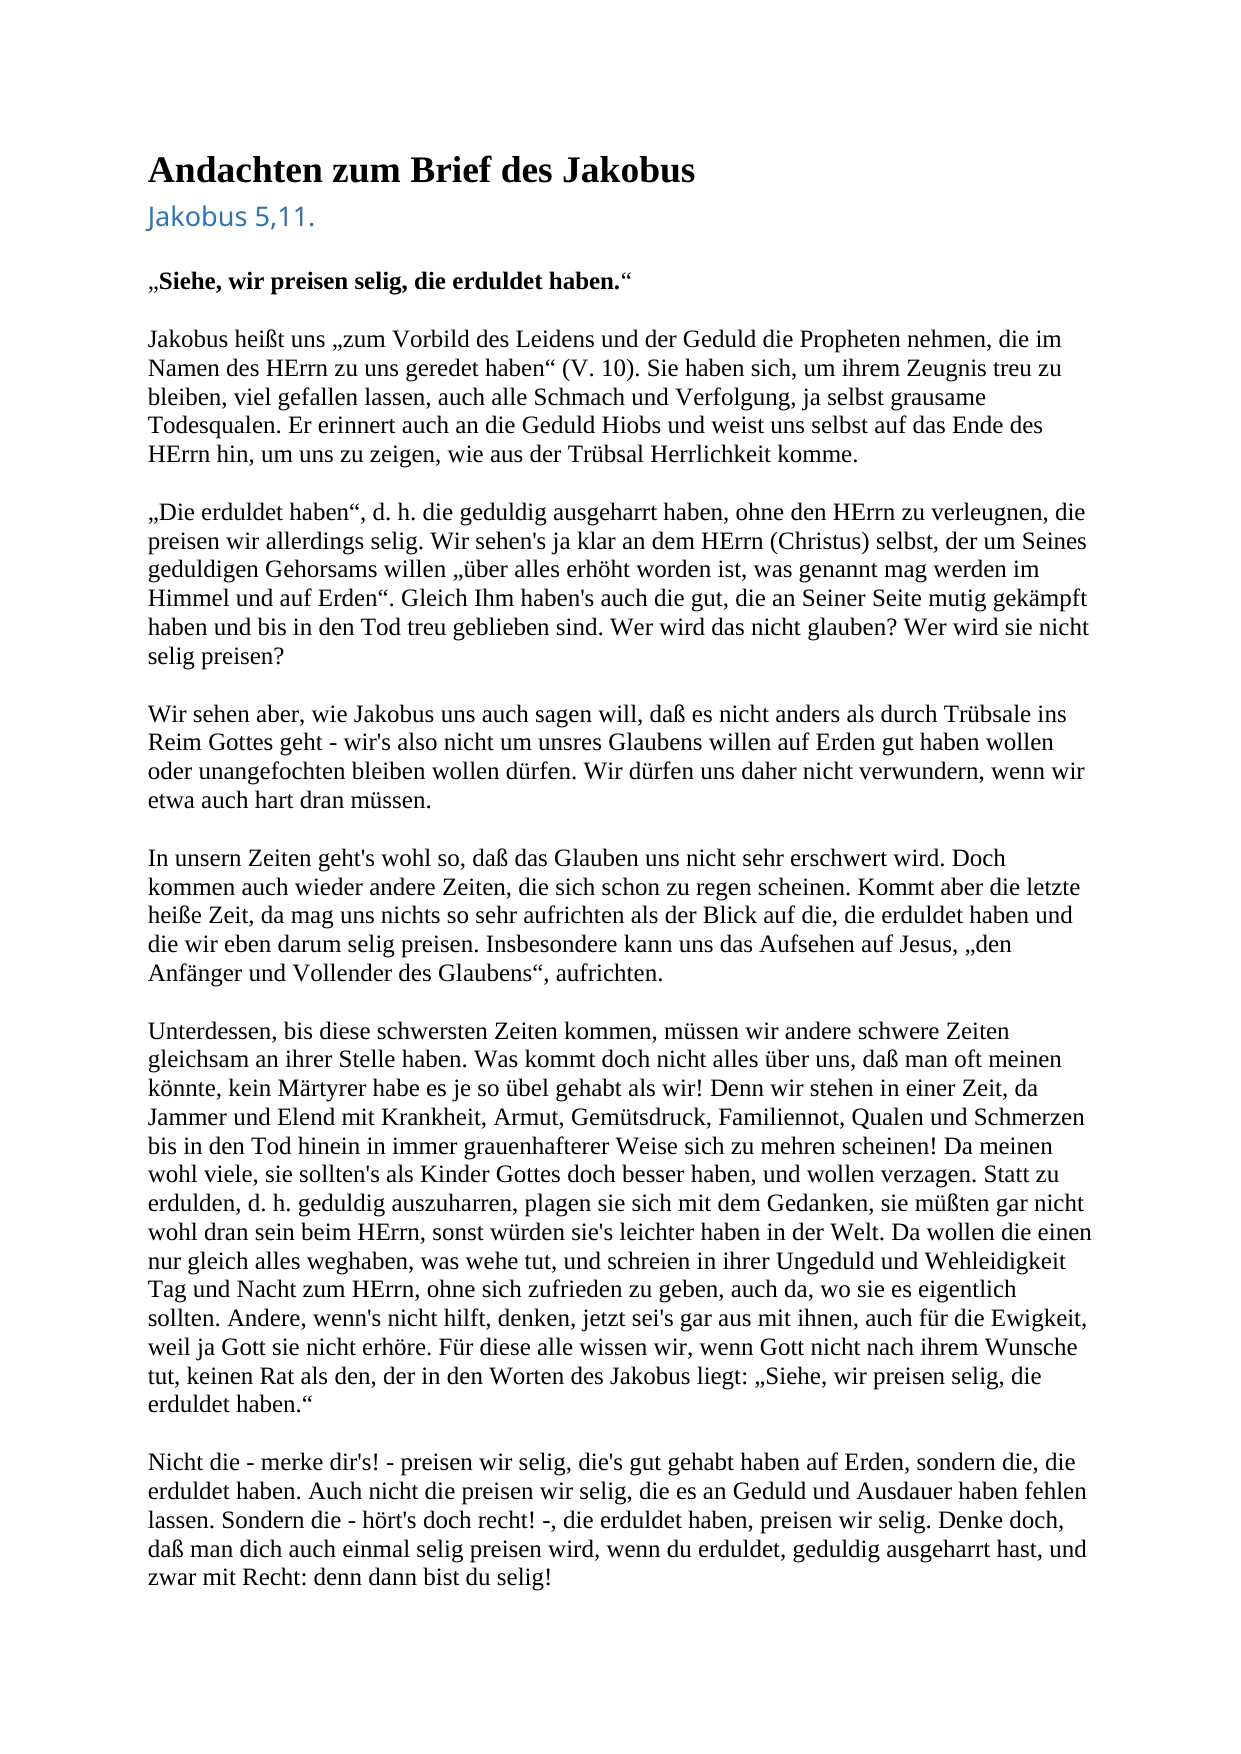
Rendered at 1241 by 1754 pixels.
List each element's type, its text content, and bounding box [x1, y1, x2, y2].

subtitle Andachten zum Brief des Jakobus [148, 148, 1093, 191]
text „Die erduldet haben“, d. h. die geduldig ausgeharrt haben, ohne den HErrn zu verleugnen, die preisen wir allerdings selig. Wir sehen's ja klar an dem HErrn (Christus) selbst, der um Seines geduldigen Gehorsams willen „über alles erhöht worden ist, was genannt mag werden im Himmel und auf Erden“. Gleich Ihm haben's auch die gut, die an Seiner Seite mutig gekämpft haben und bis in den Tod treu geblieben sind. Wer wird das nicht glauben? Wer wird sie nicht selig preisen? [148, 497, 1093, 669]
text Wir sehen aber, wie Jakobus uns auch sagen will, daß es nicht anders als durch Trübsale ins Reim Gottes geht - wir's also nicht um unsres Glaubens willen auf Erden gut haben wollen oder unangefochten bleiben wollen dürfen. Wir dürfen uns daher nicht verwundern, wenn wir etwa auch hart dran müssen. [148, 699, 1093, 814]
text „Siehe, wir preisen selig, die erduldet haben.“ [148, 266, 1093, 295]
text Unterdessen, bis diese schwersten Zeiten kommen, müssen wir andere schwere Zeiten gleichsam an ihrer Stelle haben. Was kommt doch nicht alles über uns, daß man oft meinen könnte, kein Märtyrer habe es je so übel gehabt als wir! Denn wir stehen in einer Zeit, da Jammer und Elend mit Krankheit, Armut, Gemütsdruck, Familiennot, Qualen und Schmerzen bis in den Tod hinein in immer grauenhafterer Weise sich zu mehren scheinen! Da meinen wohl viele, sie sollten's als Kinder Gottes doch besser haben, und wollen verzagen. Statt zu erdulden, d. h. geduldig auszuharren, plagen sie sich mit dem Gedanken, sie müßten gar nicht wohl dran sein beim HErrn, sonst würden sie's leichter haben in der Welt. Da wollen die einen nur gleich alles weghaben, was wehe tut, und schreien in ihrer Ungeduld und Wehleidigkeit Tag und Nacht zum HErrn, ohne sich zufrieden zu geben, auch da, wo sie es eigentlich sollten. Andere, wenn's nicht hilft, denken, jetzt sei's gar aus mit ihnen, auch für die Ewigkeit, weil ja Gott sie nicht erhöre. Für diese alle wissen wir, wenn Gott nicht nach ihrem Wunsche tut, keinen Rat als den, der in den Worten des Jakobus liegt: „Siehe, wir preisen selig, die erduldet haben.“ [148, 1016, 1093, 1418]
text Jakobus heißt uns „zum Vorbild des Leidens und der Geduld die Propheten nehmen, die im Namen des HErrn zu uns geredet haben“ (V. 10). Sie haben sich, um ihrem Zeugnis treu zu bleiben, viel gefallen lassen, auch alle Schmach und Verfolgung, ja selbst grausame Todesqualen. Er erinnert auch an die Geduld Hiobs und weist uns selbst auf das Ende des HErrn hin, um uns zu zeigen, wie aus der Trübsal Herrlichkeit komme. [148, 324, 1093, 468]
text In unsern Zeiten geht's wohl so, daß das Glauben uns nicht sehr erschwert wird. Doch kommen auch wieder andere Zeiten, die sich schon zu regen scheinen. Kommt aber die letzte heiße Zeit, da mag uns nichts so sehr aufrichten als der Blick auf die, die erduldet haben und die wir eben darum selig preisen. Insbesondere kann uns das Aufsehen auf Jesus, „den Anfänger und Vollender des Glaubens“, aufrichten. [148, 843, 1093, 987]
text Nicht die - merke dir's! - preisen wir selig, die's gut gehabt haben auf Erden, sondern die, die erduldet haben. Auch nicht die preisen wir selig, die es an Geduld und Ausdauer haben fehlen lassen. Sondern die - hört's doch recht! -, die erduldet haben, preisen wir selig. Denke doch, daß man dich auch einmal selig preisen wird, wenn du erduldet, geduldig ausgeharrt hast, und zwar mit Recht: denn dann bist du selig! [148, 1447, 1093, 1591]
subtitle Jakobus 5,11. [148, 197, 1093, 234]
